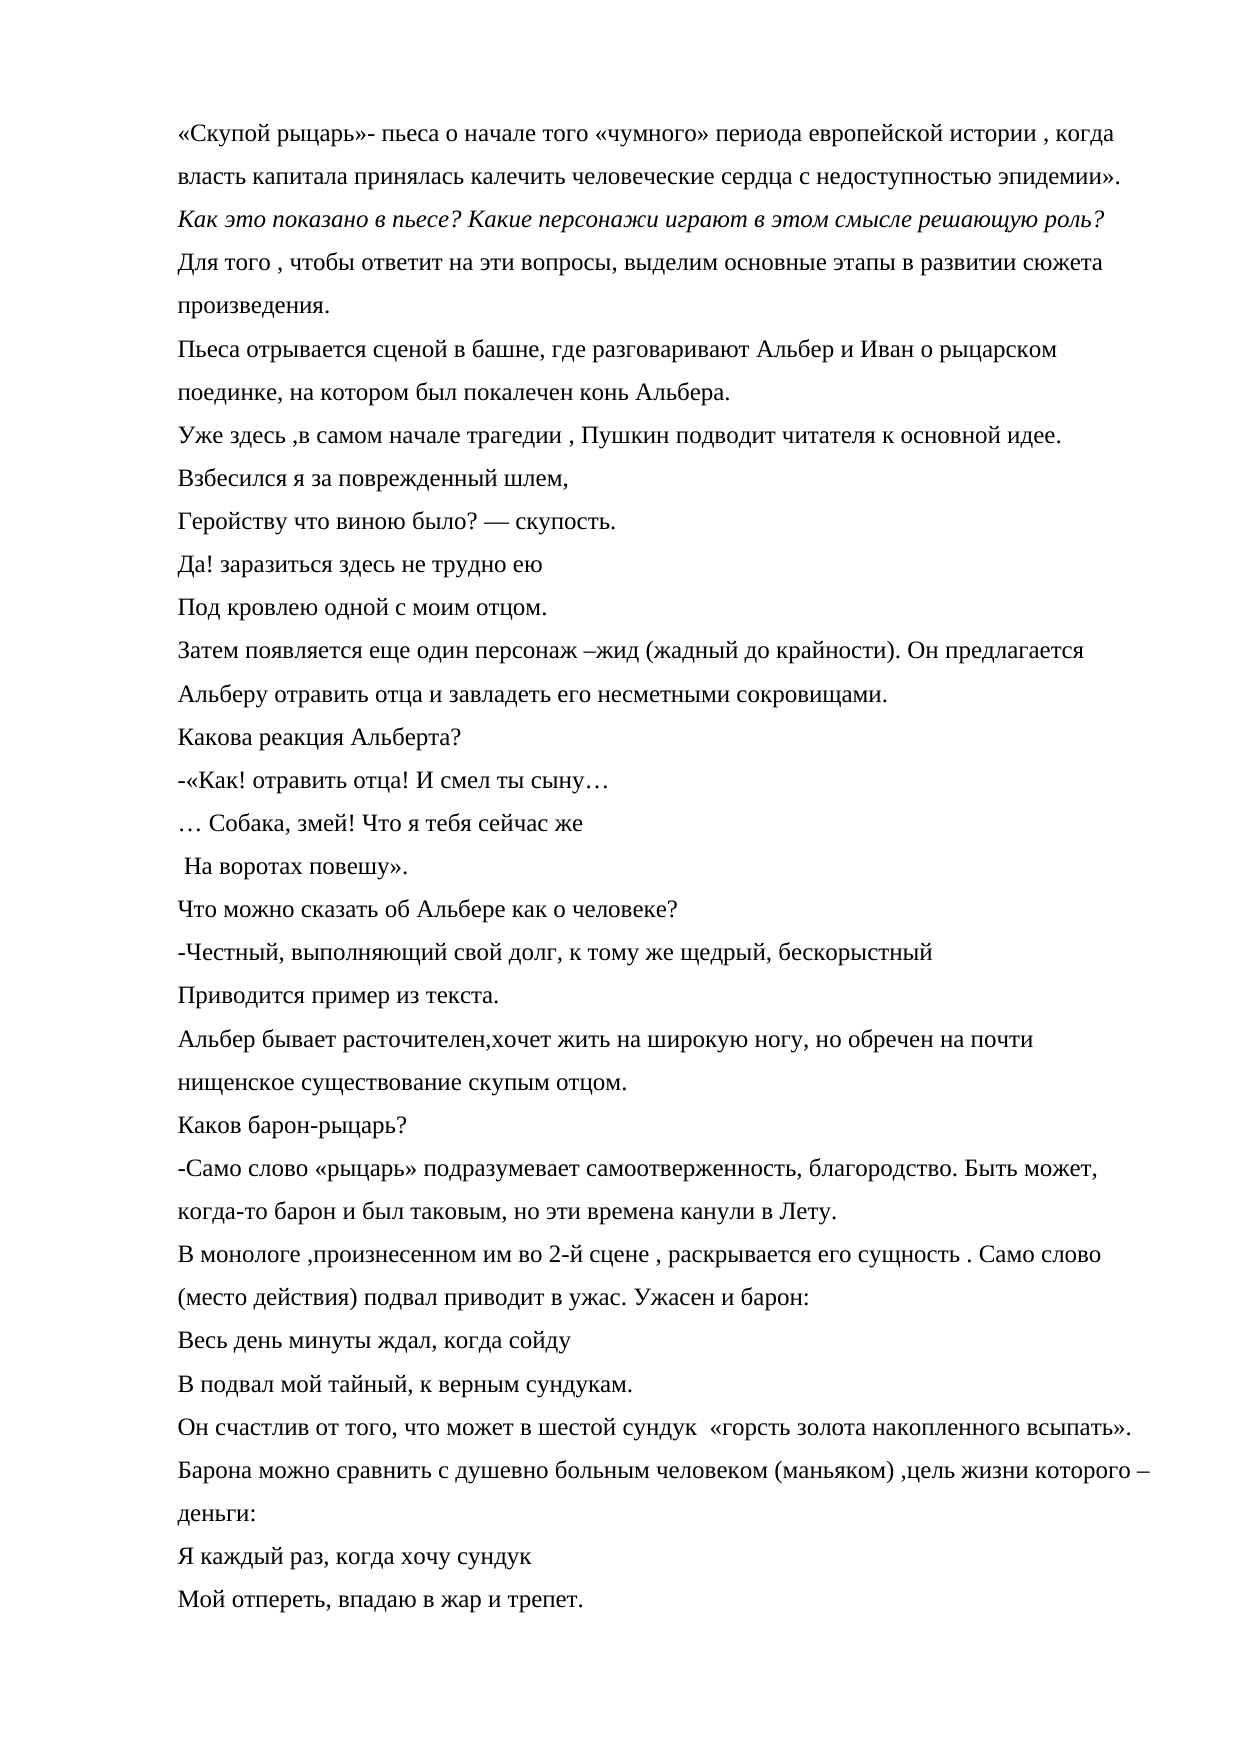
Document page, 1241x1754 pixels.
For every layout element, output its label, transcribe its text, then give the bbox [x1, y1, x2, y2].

text В подвал мой тайный, к верным сундукам. [177, 1369, 1152, 1397]
text В монологе ,произнесенном им во 2-й сцене , раскрывается его сущность . Само слово (место действия) подвал приводит в ужас. Ужасен и барон: [177, 1239, 1152, 1311]
text «Скупой рыцарь»- пьеса о начале того «чумного» периода европейской истории , когда власть капитала принялась калечить человеческие сердца с недоступностью эпидемии». [177, 118, 1152, 190]
text Барона можно сравнить с душевно больным человеком (маньяком) ,цель жизни которого –деньги: [177, 1455, 1152, 1527]
text … Собака, змей! Что я тебя сейчас же [177, 808, 1152, 837]
text -Само слово «рыцарь» подразумевает самоотверженность, благородство. Быть может, когда-то барон и был таковым, но эти времена канули в Лету. [177, 1153, 1152, 1225]
text Затем появляется еще один персонаж –жид (жадный до крайности). Он предлагается Альберу отравить отца и завладеть его несметными сокровищами. [177, 636, 1152, 707]
text Он счастлив от того, что может в шестой сундук «горсть золота накопленного всыпать». [177, 1412, 1152, 1441]
text -Честный, выполняющий свой долг, к тому же щедрый, бескорыстный [177, 937, 1152, 966]
text -«Как! отравить отца! И смел ты сыну… [177, 765, 1152, 794]
text Пьеса отрывается сценой в башне, где разговаривают Альбер и Иван о рыцарском поединке, на котором был покалечен конь Альбера. [177, 334, 1152, 406]
text Уже здесь ,в самом начале трагедии , Пушкин подводит читателя к основной идее. [177, 420, 1152, 449]
text На воротах повешу». [177, 851, 1152, 880]
text Приводится пример из текста. [177, 981, 1152, 1009]
text Каков барон-рыцарь? [177, 1110, 1152, 1139]
text Какова реакция Альберта? [177, 722, 1152, 751]
text Как это показано в пьесе? Какие персонажи играют в этом смысле решающую роль? [177, 204, 1152, 233]
text Альбер бывает расточителен,хочет жить на широкую ногу, но обречен на почти нищенское существование скупым отцом. [177, 1024, 1152, 1096]
text Для того , чтобы ответит на эти вопросы, выделим основные этапы в развитии сюжета произведения. [177, 247, 1152, 319]
text Взбесился я за поврежденный шлем, Геройству что виною было? — скупость. Да! заразиться здесь не трудно ею Под кровлею одной с моим отцом. [177, 463, 1152, 621]
text Весь день минуты ждал, когда сойду [177, 1326, 1152, 1354]
text Я каждый раз, когда хочу сундук [177, 1541, 1152, 1570]
text Что можно сказать об Альбере как о человеке? [177, 894, 1152, 923]
text Мой отпереть, впадаю в жар и трепет. [177, 1584, 1152, 1613]
